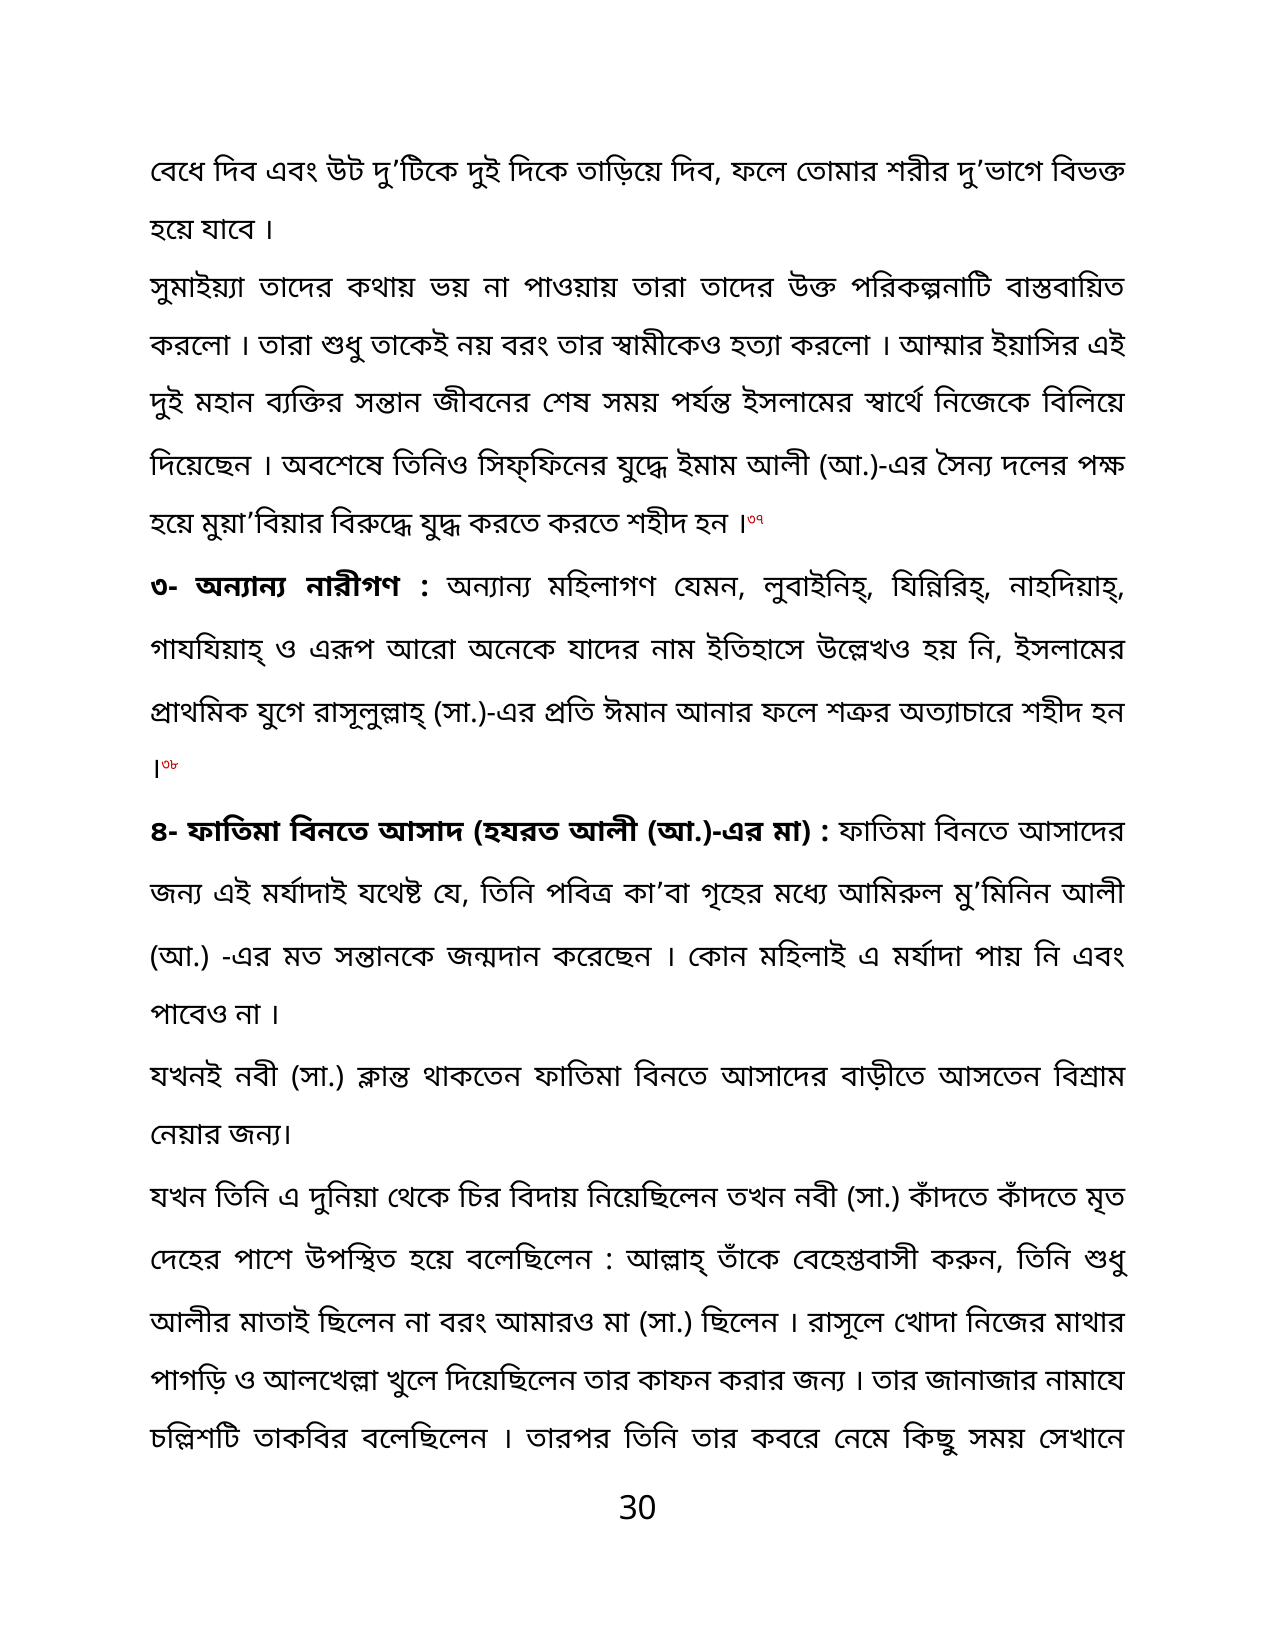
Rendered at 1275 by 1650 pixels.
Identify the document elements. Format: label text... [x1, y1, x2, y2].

text ৩- অন্যান্য নারীগণ : অন্যান্য মহিলাগণ যেমন, লুবাইনিহ্, যিন্নিরিহ্, নাহদিয়াহ্, গাযযিয়াহ্ ও এরূপ আরো অনেকে যাদের নাম ইতিহাসে উল্লেখও হয় নি, ইসলামের প্রাথমিক যুগে রাসূলুল্লাহ্ (সা.)-এর প্রতি ঈমান আনার ফলে শত্রুর অত্যাচারে শহীদ হন ।৩৮ [150, 565, 1125, 791]
text সুমাইয়্যা তাদের কথায় ভয় না পাওয়ায় তারা তাদের উক্ত পরিকল্পনাটি বাস্তবায়িত করলো । তারা শুধু তাকেই নয় বরং তার স্বামীকেও হত্যা করলো । আম্মার ইয়াসির এই দুই মহান ব্যক্তির সন্তান জীবনের শেষ সময় পর্যন্ত ইসলামের স্বার্থে নিজেকে বিলিয়ে দিয়েছেন । অবশেষে তিনিও সিফ্ফিনের যুদ্ধে ইমাম আলী (আ.)-এর সৈন্য দলের পক্ষ হয়ে মুয়া’বিয়ার বিরুদ্ধে যুদ্ধ করতে করতে শহীদ হন ।৩৭ [150, 270, 1125, 546]
text ৪- ফাতিমা বিনতে আসাদ (হযরত আলী (আ.)-এর মা) : ফাতিমা বিনতে আসাদের জন্য এই মর্যাদাই যথেষ্ট যে, তিনি পবিত্র কা’বা গৃহের মধ্যে আমিরুল মু’মিনিন আলী (আ.) -এর মত সন্তানকে জন্মদান করেছেন । কোন মহিলাই এ মর্যাদা পায় নি এবং পাবেও না । [150, 810, 1125, 1036]
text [150, 150, 1125, 251]
text যখনই নবী (সা.) ক্লান্ত থাকতেন ফাতিমা বিনতে আসাদের বাড়ীতে আসতেন বিশ্রাম নেয়ার জন্য। [150, 1056, 1125, 1157]
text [150, 1176, 1125, 1460]
